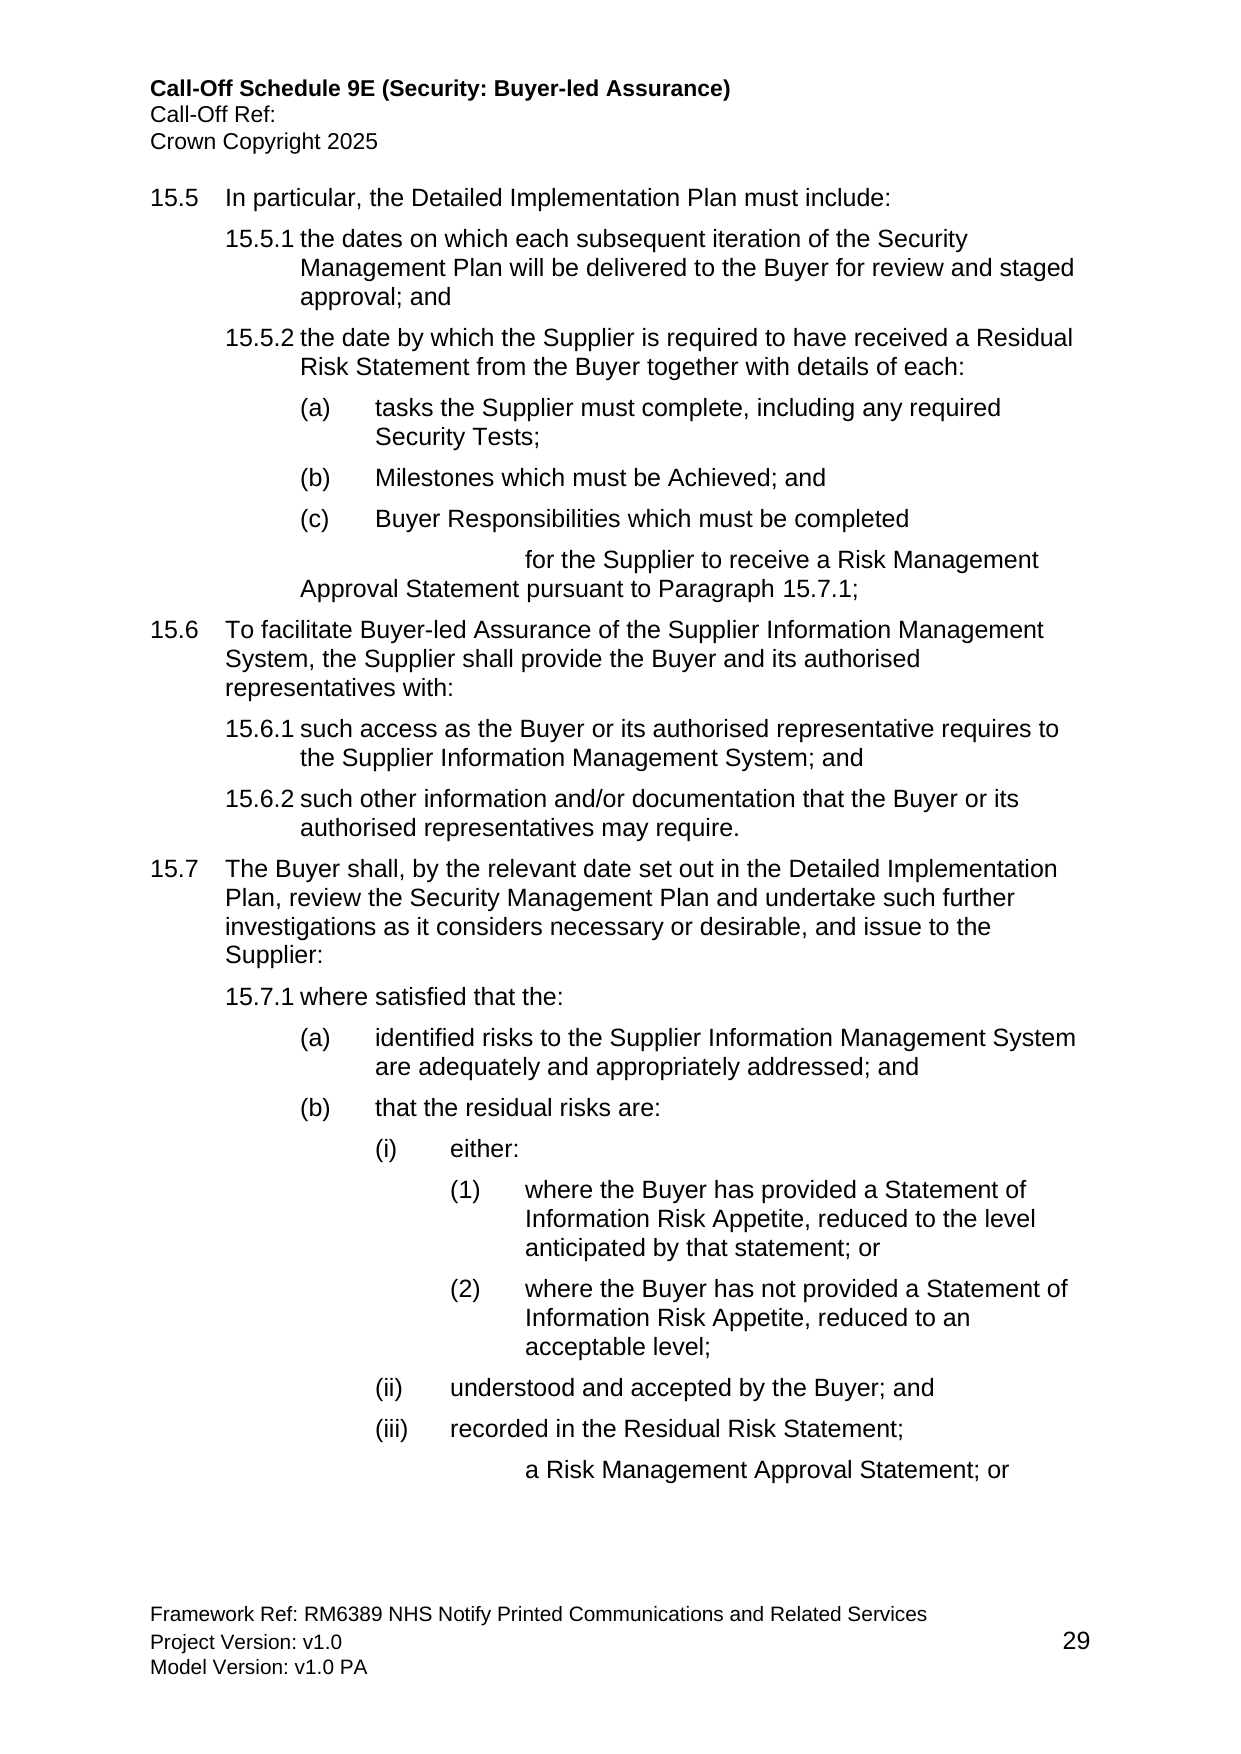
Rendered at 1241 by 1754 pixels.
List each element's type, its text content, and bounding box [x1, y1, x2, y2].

subtitle To facilitate Buyer-led Assurance of the Supplier Information Management System, the Supplier shall provide the Buyer and its authorised representatives with: [150, 615, 1090, 702]
subtitle Milestones which must be Achieved; and [300, 463, 1090, 492]
subtitle a Risk Management Approval Statement; or [300, 1455, 1090, 1484]
subtitle where the Buyer has provided a Statement of Information Risk Appetite, reduced to the level anticipated by that statement; or [450, 1175, 1090, 1262]
subtitle either: [375, 1134, 1090, 1163]
subtitle identified risks to the Supplier Information Management System are adequately and appropriately addressed; and [300, 1023, 1090, 1080]
subtitle The Buyer shall, by the relevant date set out in the Detailed Implementation Plan, review the Security Management Plan and undertake such further investigations as it considers necessary or desirable, and issue to the Supplier: [150, 854, 1090, 969]
subtitle such other information and/or documentation that the Buyer or its authorised representatives may require. [225, 784, 1090, 842]
subtitle In particular, the Detailed Implementation Plan must include: [150, 183, 1090, 212]
subtitle the date by which the Supplier is required to have received a Residual Risk Statement from the Buyer together with details of each: [225, 323, 1090, 380]
subtitle the dates on which each subsequent iteration of the Security Management Plan will be delivered to the Buyer for review and staged approval; and [225, 224, 1090, 310]
subtitle understood and accepted by the Buyer; and [375, 1373, 1090, 1402]
subtitle where satisfied that the: [225, 982, 1090, 1010]
subtitle where the Buyer has not provided a Statement of Information Risk Appetite, reduced to an acceptable level; [450, 1274, 1090, 1360]
subtitle such access as the Buyer or its authorised representative requires to the Supplier Information Management System; and [225, 714, 1090, 772]
subtitle for the Supplier to receive a Risk Management Approval Statement pursuant to Paragraph ‎15.7.1; [300, 545, 1090, 603]
subtitle recorded in the Residual Risk Statement; [375, 1414, 1090, 1443]
subtitle that the residual risks are: [300, 1093, 1090, 1122]
subtitle Buyer Responsibilities which must be completed [300, 504, 1090, 533]
subtitle tasks the Supplier must complete, including any required Security Tests; [300, 393, 1090, 450]
